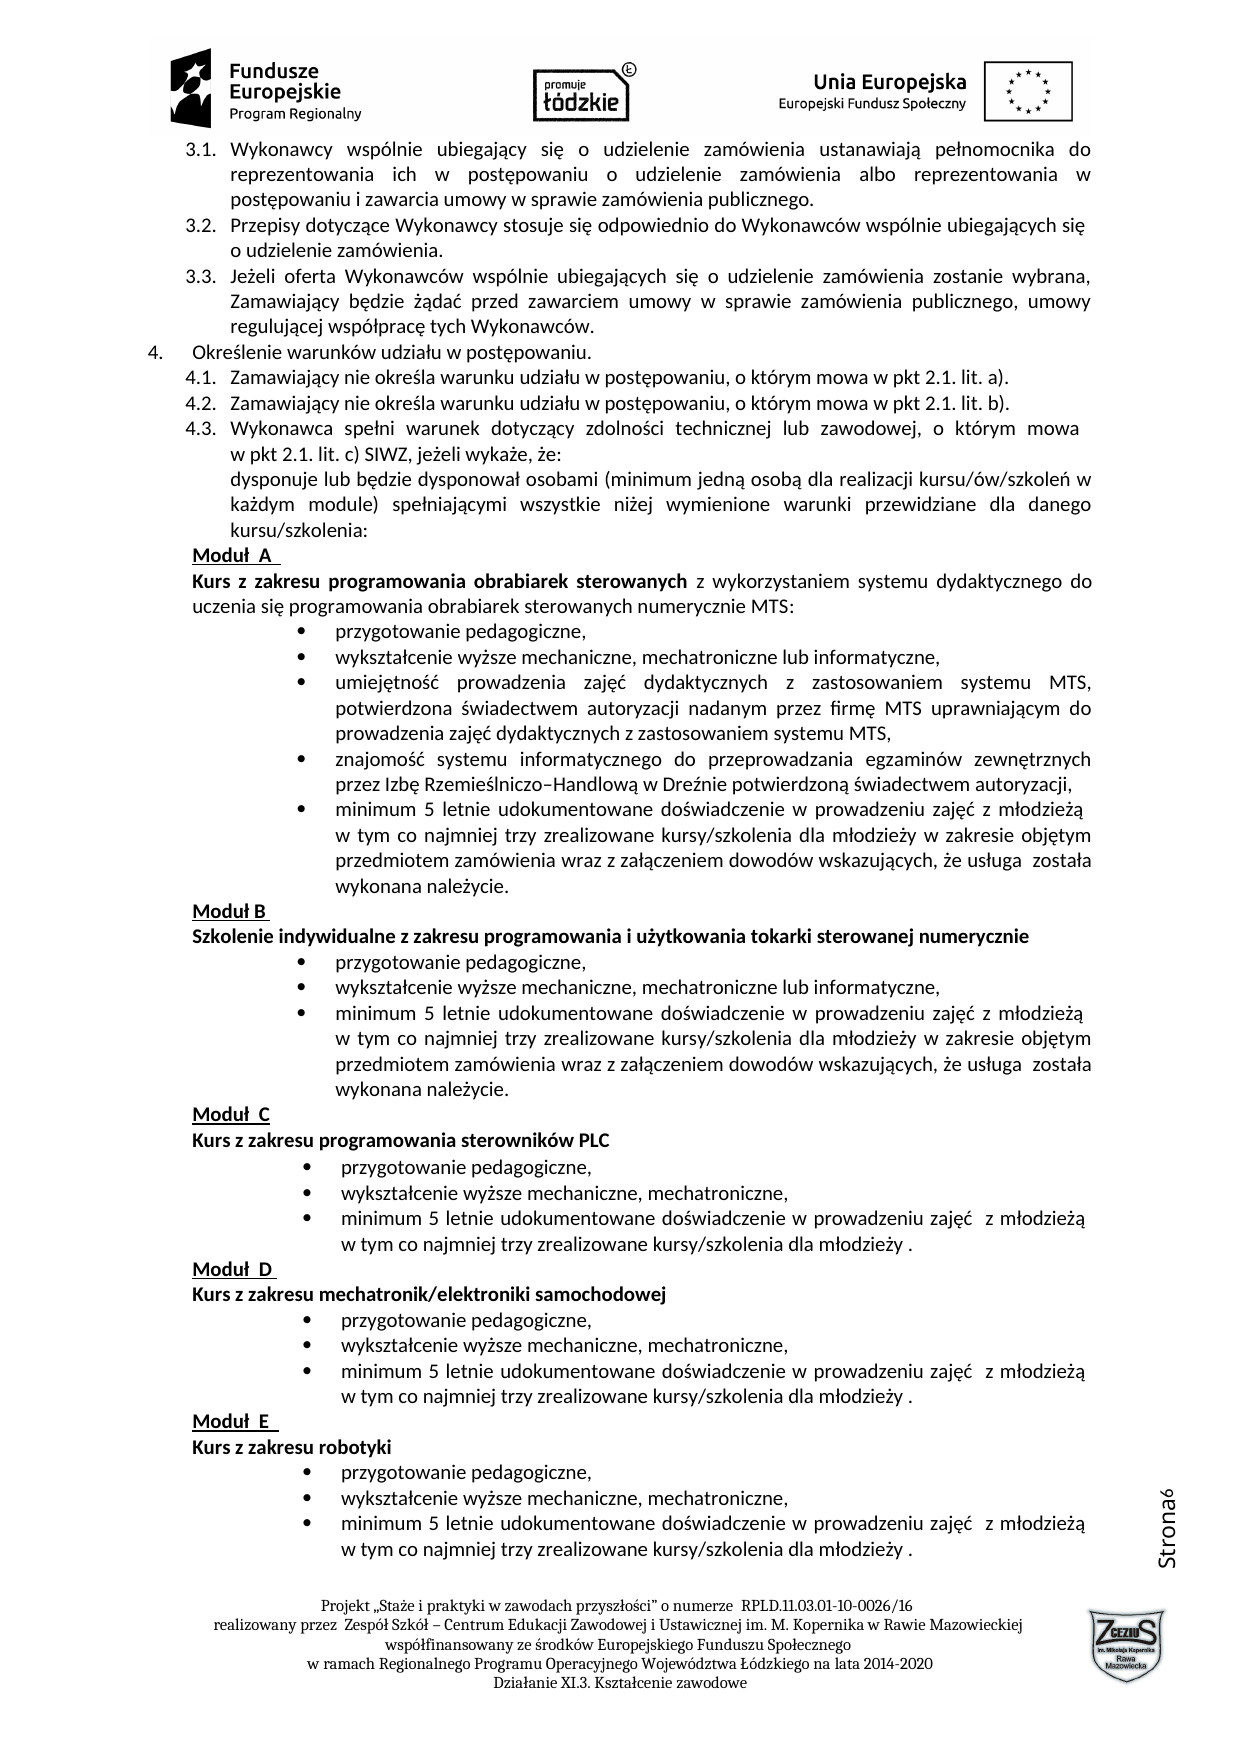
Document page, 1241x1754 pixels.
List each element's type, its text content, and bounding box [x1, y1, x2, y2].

list minimum 5 letnie udokumentowane doświadczenie w prowadzeniu zajęć z młodzieżą w tym co najmniej trzy zrealizowane kursy/szkolenia dla młodzieży w zakresie objętym przedmiotem zamówienia wraz z załączeniem dowodów wskazujących, że usługa została wykonana należycie. [298, 1000, 1093, 1102]
list Zamawiający nie określa warunku udziału w postępowaniu, o którym mowa w pkt 2.1. lit. b). [185, 390, 1093, 415]
text Moduł D [148, 1256, 1093, 1282]
list znajomość systemu informatycznego do przeprowadzania egzaminów zewnętrznych przez Izbę Rzemieślniczo–Handlową w Dreźnie potwierdzoną świadectwem autoryzacji, [298, 746, 1093, 797]
list przygotowanie pedagogiczne, [303, 1307, 1093, 1332]
list minimum 5 letnie udokumentowane doświadczenie w prowadzeniu zajęć z młodzieżą w tym co najmniej trzy zrealizowane kursy/szkolenia dla młodzieży w zakresie objętym przedmiotem zamówienia wraz z załączeniem dowodów wskazujących, że usługa została wykonana należycie. [298, 797, 1093, 898]
text Moduł C [148, 1102, 1093, 1127]
text Moduł B [192, 898, 1093, 924]
text dysponuje lub będzie dysponował osobami (minimum jedną osobą dla realizacji kursu/ów/szkoleń w każdym module) spełniającymi wszystkie niżej wymienione warunki przewidziane dla danego kursu/szkolenia: [230, 466, 1093, 542]
text Kurs z zakresu programowania obrabiarek sterowanych z wykorzystaniem systemu dydaktycznego do uczenia się programowania obrabiarek sterowanych numerycznie MTS: [192, 568, 1093, 619]
list minimum 5 letnie udokumentowane doświadczenie w prowadzeniu zajęć z młodzieżą w tym co najmniej trzy zrealizowane kursy/szkolenia dla młodzieży . [303, 1510, 1093, 1561]
list Określenie warunków udziału w postępowaniu. [148, 339, 1093, 364]
list przygotowanie pedagogiczne, [298, 949, 1093, 974]
list Przepisy dotyczące Wykonawcy stosuje się odpowiednio do Wykonawców wspólnie ubiegających się o udzielenie zamówienia. [185, 212, 1093, 263]
text Szkolenie indywidualne z zakresu programowania i użytkowania tokarki sterowanej numerycznie [192, 924, 1093, 949]
list Wykonawcy wspólnie ubiegający się o udzielenie zamówienia ustanawiają pełnomocnika do reprezentowania ich w postępowaniu o udzielenie zamówienia albo reprezentowania w postępowaniu i zawarcia umowy w sprawie zamówienia publicznego. [185, 136, 1093, 212]
list wykształcenie wyższe mechaniczne, mechatroniczne, [303, 1485, 1093, 1510]
list Jeżeli oferta Wykonawców wspólnie ubiegających się o udzielenie zamówienia zostanie wybrana, Zamawiający będzie żądać przed zawarciem umowy w sprawie zamówienia publicznego, umowy regulującej współpracę tych Wykonawców. [185, 263, 1093, 339]
list minimum 5 letnie udokumentowane doświadczenie w prowadzeniu zajęć z młodzieżą w tym co najmniej trzy zrealizowane kursy/szkolenia dla młodzieży . [303, 1358, 1093, 1409]
list przygotowanie pedagogiczne, [298, 619, 1093, 644]
picture [1084, 1606, 1169, 1687]
list minimum 5 letnie udokumentowane doświadczenie w prowadzeniu zajęć z młodzieżą w tym co najmniej trzy zrealizowane kursy/szkolenia dla młodzieży . [303, 1205, 1093, 1256]
text Kurs z zakresu robotyki [192, 1434, 1093, 1459]
list wykształcenie wyższe mechaniczne, mechatroniczne lub informatyczne, [298, 974, 1093, 1000]
list wykształcenie wyższe mechaniczne, mechatroniczne, [303, 1180, 1093, 1205]
list Wykonawca spełni warunek dotyczący zdolności technicznej lub zawodowej, o którym mowa w pkt 2.1. lit. c) SIWZ, jeżeli wykaże, że: [185, 415, 1093, 466]
list przygotowanie pedagogiczne, [303, 1154, 1093, 1180]
list Zamawiający nie określa warunku udziału w postępowaniu, o którym mowa w pkt 2.1. lit. a). [185, 364, 1093, 390]
list wykształcenie wyższe mechaniczne, mechatroniczne, [303, 1332, 1093, 1358]
text Kurs z zakresu programowania sterowników PLC [148, 1127, 1093, 1152]
list wykształcenie wyższe mechaniczne, mechatroniczne lub informatyczne, [298, 644, 1093, 669]
text Kurs z zakresu mechatronik/elektroniki samochodowej [192, 1282, 1093, 1307]
text Moduł E [148, 1409, 1093, 1434]
list umiejętność prowadzenia zajęć dydaktycznych z zastosowaniem systemu MTS, potwierdzona świadectwem autoryzacji nadanym przez firmę MTS uprawniającym do prowadzenia zajęć dydaktycznych z zastosowaniem systemu MTS, [298, 669, 1093, 746]
picture [148, 35, 1092, 136]
list przygotowanie pedagogiczne, [303, 1459, 1093, 1485]
text Moduł A [192, 542, 1093, 568]
